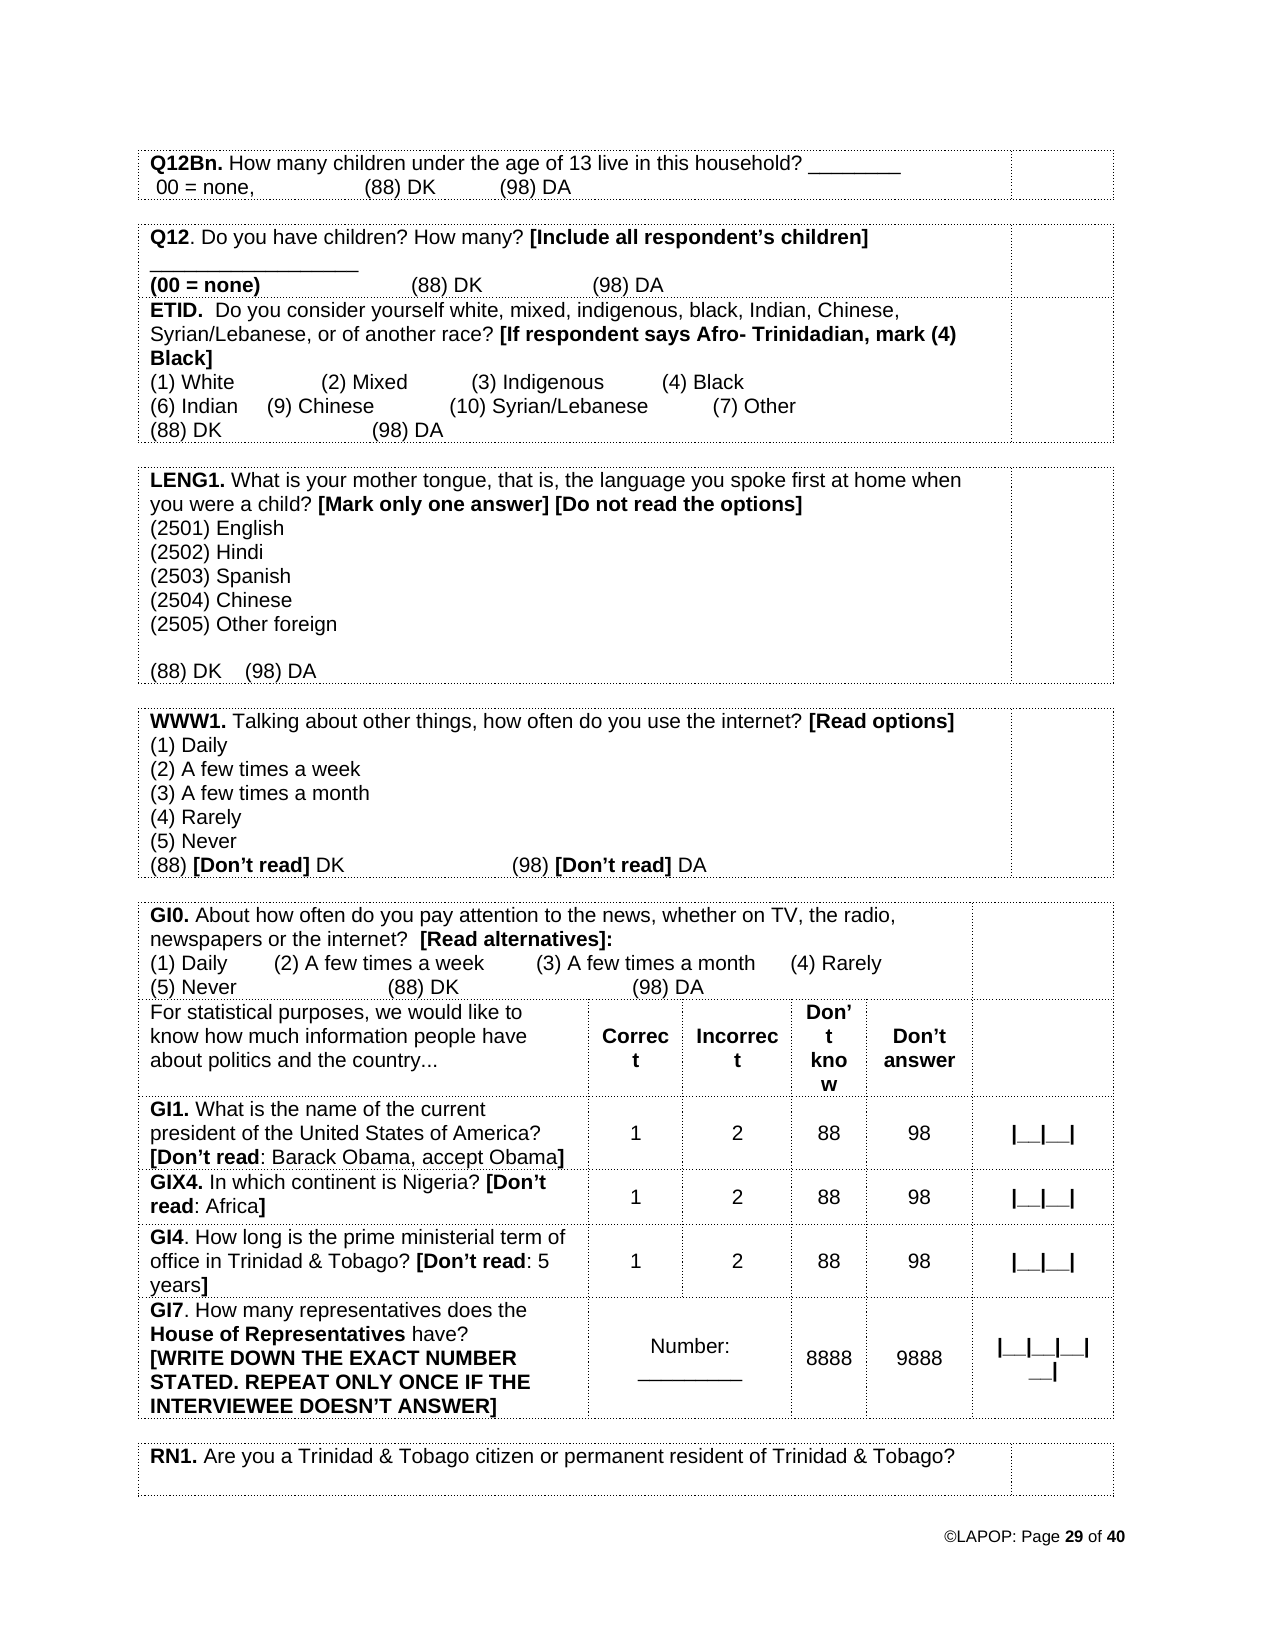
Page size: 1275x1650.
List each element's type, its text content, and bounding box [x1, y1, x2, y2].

table_header [1011, 708, 1114, 877]
table_cell |__|__|__|__| [973, 1297, 1114, 1418]
table_cell 1 [588, 1169, 683, 1224]
table_cell GI4. How long is the prime ministerial term of office in Trinidad & Tobago? [Don’t read: 5 years] [139, 1224, 588, 1297]
table_cell 88 [792, 1224, 866, 1297]
table_header WWW1. Talking about other things, how often do you use the internet? [Read options] (1) Daily (2) A few times a week (3) A few times a month (4) Rarely (5) Never (88) [Don’t read] DK (98) [Don’t read] DA [139, 708, 1011, 877]
table_cell Don’t know [792, 999, 866, 1096]
table_cell 88 [792, 1169, 866, 1224]
table_cell For statistical purposes, we would like to know how much information people have about politics and the country... [139, 999, 588, 1096]
table_cell |__|__| [973, 1169, 1114, 1224]
table_cell 1 [588, 1224, 683, 1297]
table_cell 98 [866, 1096, 973, 1169]
table_cell GI7. How many representatives does the House of Representatives have? [WRITE DOWN THE EXACT NUMBER STATED. REPEAT ONLY ONCE IF THE INTERVIEWEE DOESN’T ANSWER] [139, 1297, 588, 1418]
table_cell 88 [792, 1096, 866, 1169]
table_cell |__|__| [973, 1096, 1114, 1169]
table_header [139, 1443, 1011, 1495]
table_header [1011, 467, 1114, 683]
table_cell [973, 999, 1114, 1096]
table_cell GIX4. In which continent is Nigeria? [Don’t read: Africa] [139, 1169, 588, 1224]
table_header [1011, 224, 1114, 297]
table_cell 2 [683, 1096, 792, 1169]
table_cell |__|__| [973, 1224, 1114, 1297]
table_header Q12. Do you have children? How many? [Include all respondent’s children] __________________ (00 = none) (88) DK (98) DA [139, 224, 1011, 297]
table_cell Correct [588, 999, 683, 1096]
table_header LENG1. What is your mother tongue, that is, the language you spoke first at home when you were a child? [Mark only one answer] [Do not read the options] (2501) English (2502) Hindi (2503) Spanish (2504) Chinese (2505) Other foreign (88) DK (98) DA [139, 467, 1011, 683]
table_cell [1011, 297, 1114, 442]
table_cell GI1. What is the name of the current president of the United States of America? [Don’t read: Barack Obama, accept Obama] [139, 1096, 588, 1169]
table_cell 8888 [792, 1297, 866, 1418]
table_cell 2 [683, 1224, 792, 1297]
table_cell Q12Bn. How many children under the age of 13 live in this household? ________ 00 = none, (88) DK (98) DA [139, 150, 1011, 199]
table_cell 9888 [866, 1297, 973, 1418]
table_cell [1011, 150, 1114, 199]
table_cell ETID. Do you consider yourself white, mixed, indigenous, black, Indian, Chinese, Syrian/Lebanese, or of another race? [If respondent says Afro- Trinidadian, mark (4) Black] (1) White (2) Mixed (3) Indigenous (4) Black (6) Indian (9) Chinese (10) Syrian/Lebanese (7) Other (88) DK (98) DA [139, 297, 1011, 442]
table_cell Number: _________ [588, 1297, 792, 1418]
table_header [973, 902, 1114, 999]
table_cell Incorrect [683, 999, 792, 1096]
table_cell 1 [588, 1096, 683, 1169]
table_cell 98 [866, 1169, 973, 1224]
table_cell 98 [866, 1224, 973, 1297]
table_cell Don’t answer [866, 999, 973, 1096]
table_cell 2 [683, 1169, 792, 1224]
table_header GI0. About how often do you pay attention to the news, whether on TV, the radio, newspapers or the internet? [Read alternatives]: (1) Daily (2) A few times a week (3) A few times a month (4) Rarely (5) Never (88) DK (98) DA [139, 902, 973, 999]
table_header [1011, 1443, 1114, 1495]
